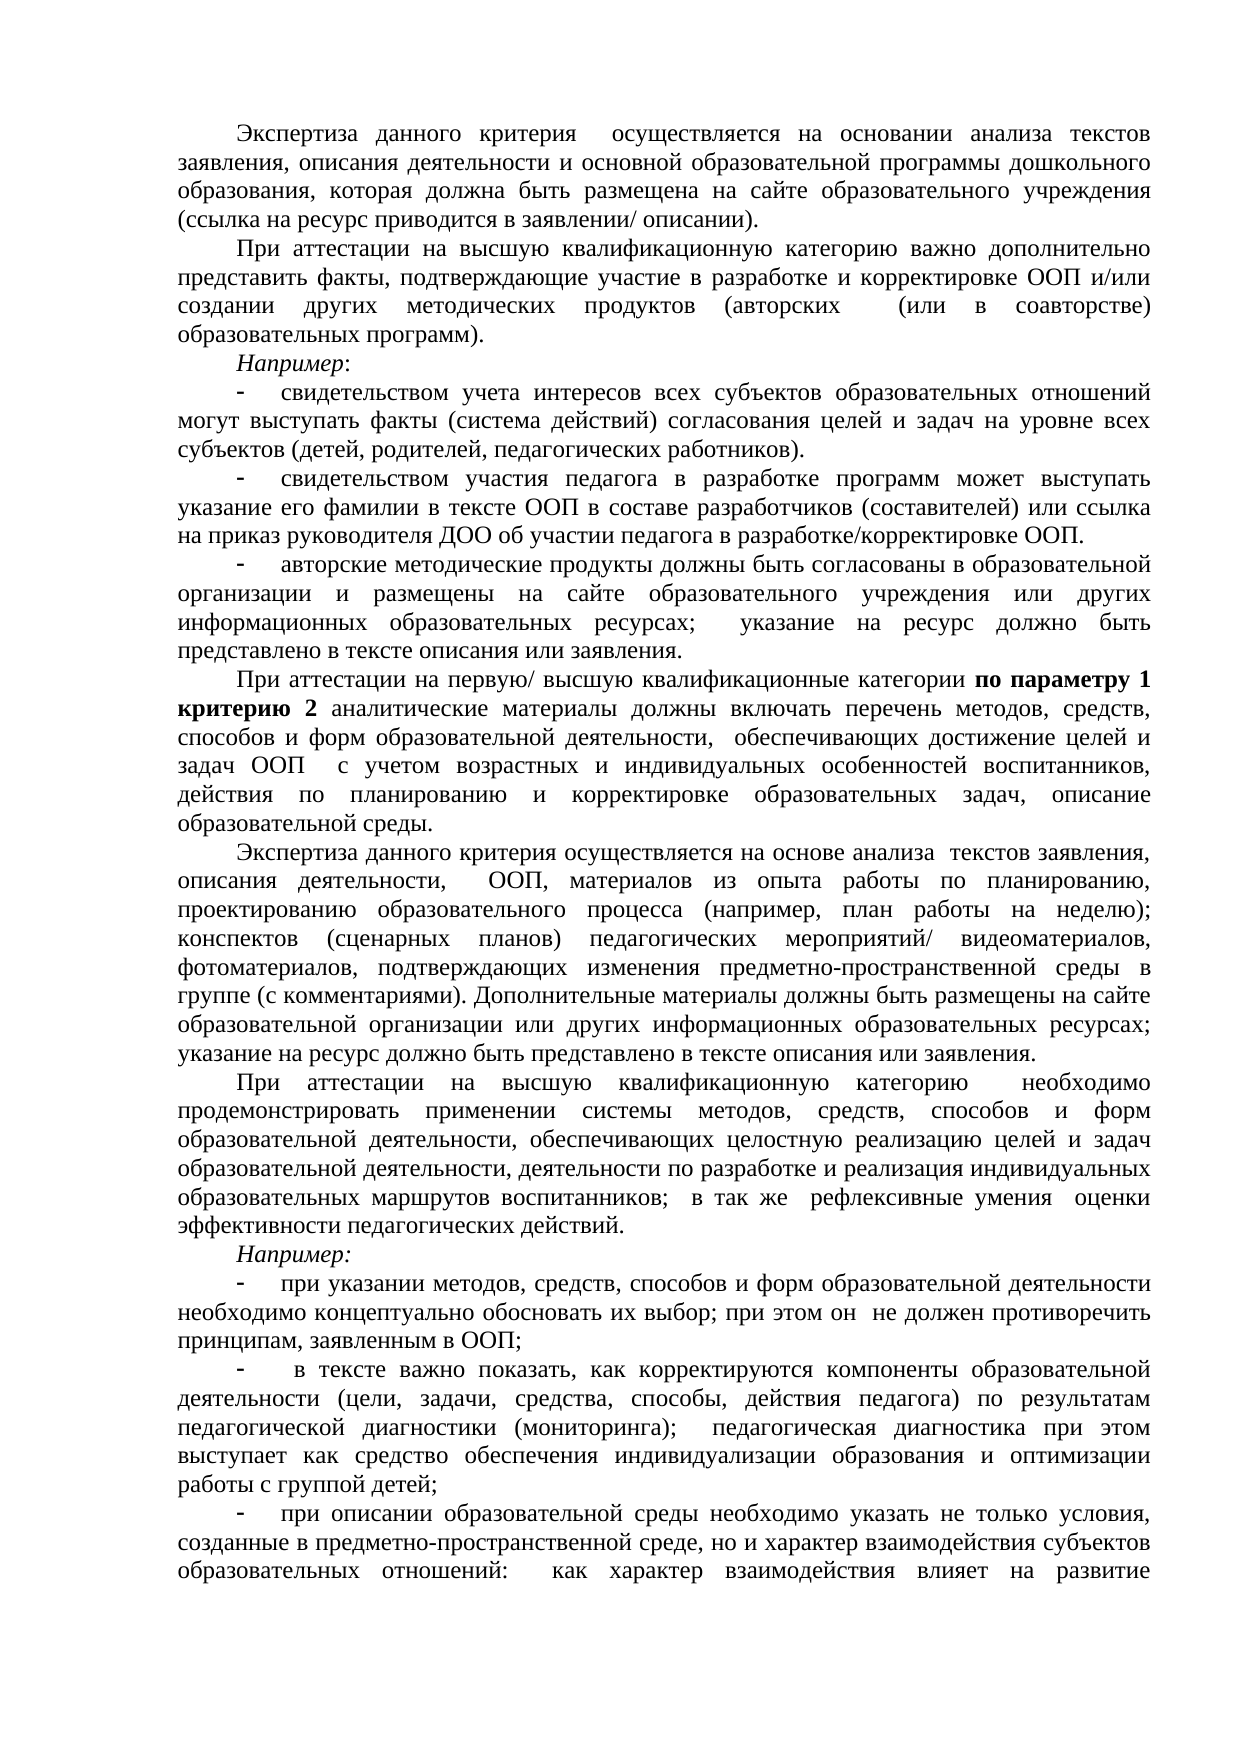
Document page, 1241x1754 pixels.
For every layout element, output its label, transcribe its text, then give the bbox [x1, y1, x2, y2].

list в тексте важно показать, как корректируются компоненты образовательной деятельности (цели, задачи, средства, способы, действия педагога) по результатам педагогической диагностики (мониторинга); педагогическая диагностика при этом выступает как средство обеспечения индивидуализации образования и оптимизации работы с группой детей; [177, 1354, 1152, 1498]
list Например: [177, 1239, 1152, 1268]
list Экспертиза данного критерия осуществляется на основе анализа текстов заявления, описания деятельности, ООП, материалов из опыта работы по планированию, проектированию образовательного процесса (например, план работы на неделю); конспектов (сценарных планов) педагогических мероприятий/ видеоматериалов, фотоматериалов, подтверждающих изменения предметно-пространственной среды в группе (с комментариями). Дополнительные материалы должны быть размещены на сайте образовательной организации или других информационных образовательных ресурсах; указание на ресурс должно быть представлено в тексте описания или заявления. [177, 837, 1152, 1067]
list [177, 1498, 1152, 1584]
list При аттестации на высшую квалификационную категорию необходимо продемонстрировать применении системы методов, средств, способов и форм образовательной деятельности, обеспечивающих целостную реализацию целей и задач образовательной деятельности, деятельности по разработке и реализация индивидуальных образовательных маршрутов воспитанников; в так же рефлексивные умения оценки эффективности педагогических действий. [177, 1067, 1152, 1239]
list свидетельством участия педагога в разработке программ может выступать указание его фамилии в тексте ООП в составе разработчиков (составителей) или ссылка на приказ руководителя ДОО об участии педагога в разработке/корректировке ООП. [177, 463, 1152, 549]
list Экспертиза данного критерия осуществляется на основании анализа текстов заявления, описания деятельности и основной образовательной программы дошкольного образования, которая должна быть размещена на сайте образовательного учреждения (ссылка на ресурс приводится в заявлении/ описании). [177, 118, 1152, 233]
list Например: [177, 348, 1152, 377]
list При аттестации на первую/ высшую квалификационные категории по параметру 1 критерию 2 аналитические материалы должны включать перечень методов, средств, способов и форм образовательной деятельности, обеспечивающих достижение целей и задач ООП с учетом возрастных и индивидуальных особенностей воспитанников, действия по планированию и корректировке образовательных задач, описание образовательной среды. [177, 664, 1152, 837]
list При аттестации на высшую квалификационную категорию важно дополнительно представить факты, подтверждающие участие в разработке и корректировке ООП и/или создании других методических продуктов (авторских (или в соавторстве) образовательных программ). [177, 233, 1152, 348]
list авторские методические продукты должны быть согласованы в образовательной организации и размещены на сайте образовательного учреждения или других информационных образовательных ресурсах; указание на ресурс должно быть представлено в тексте описания или заявления. [177, 549, 1152, 664]
list при указании методов, средств, способов и форм образовательной деятельности необходимо концептуально обосновать их выбор; при этом он не должен противоречить принципам, заявленным в ООП; [177, 1268, 1152, 1354]
list свидетельством учета интересов всех субъектов образовательных отношений могут выступать факты (система действий) согласования целей и задач на уровне всех субъектов (детей, родителей, педагогических работников). [177, 377, 1152, 463]
